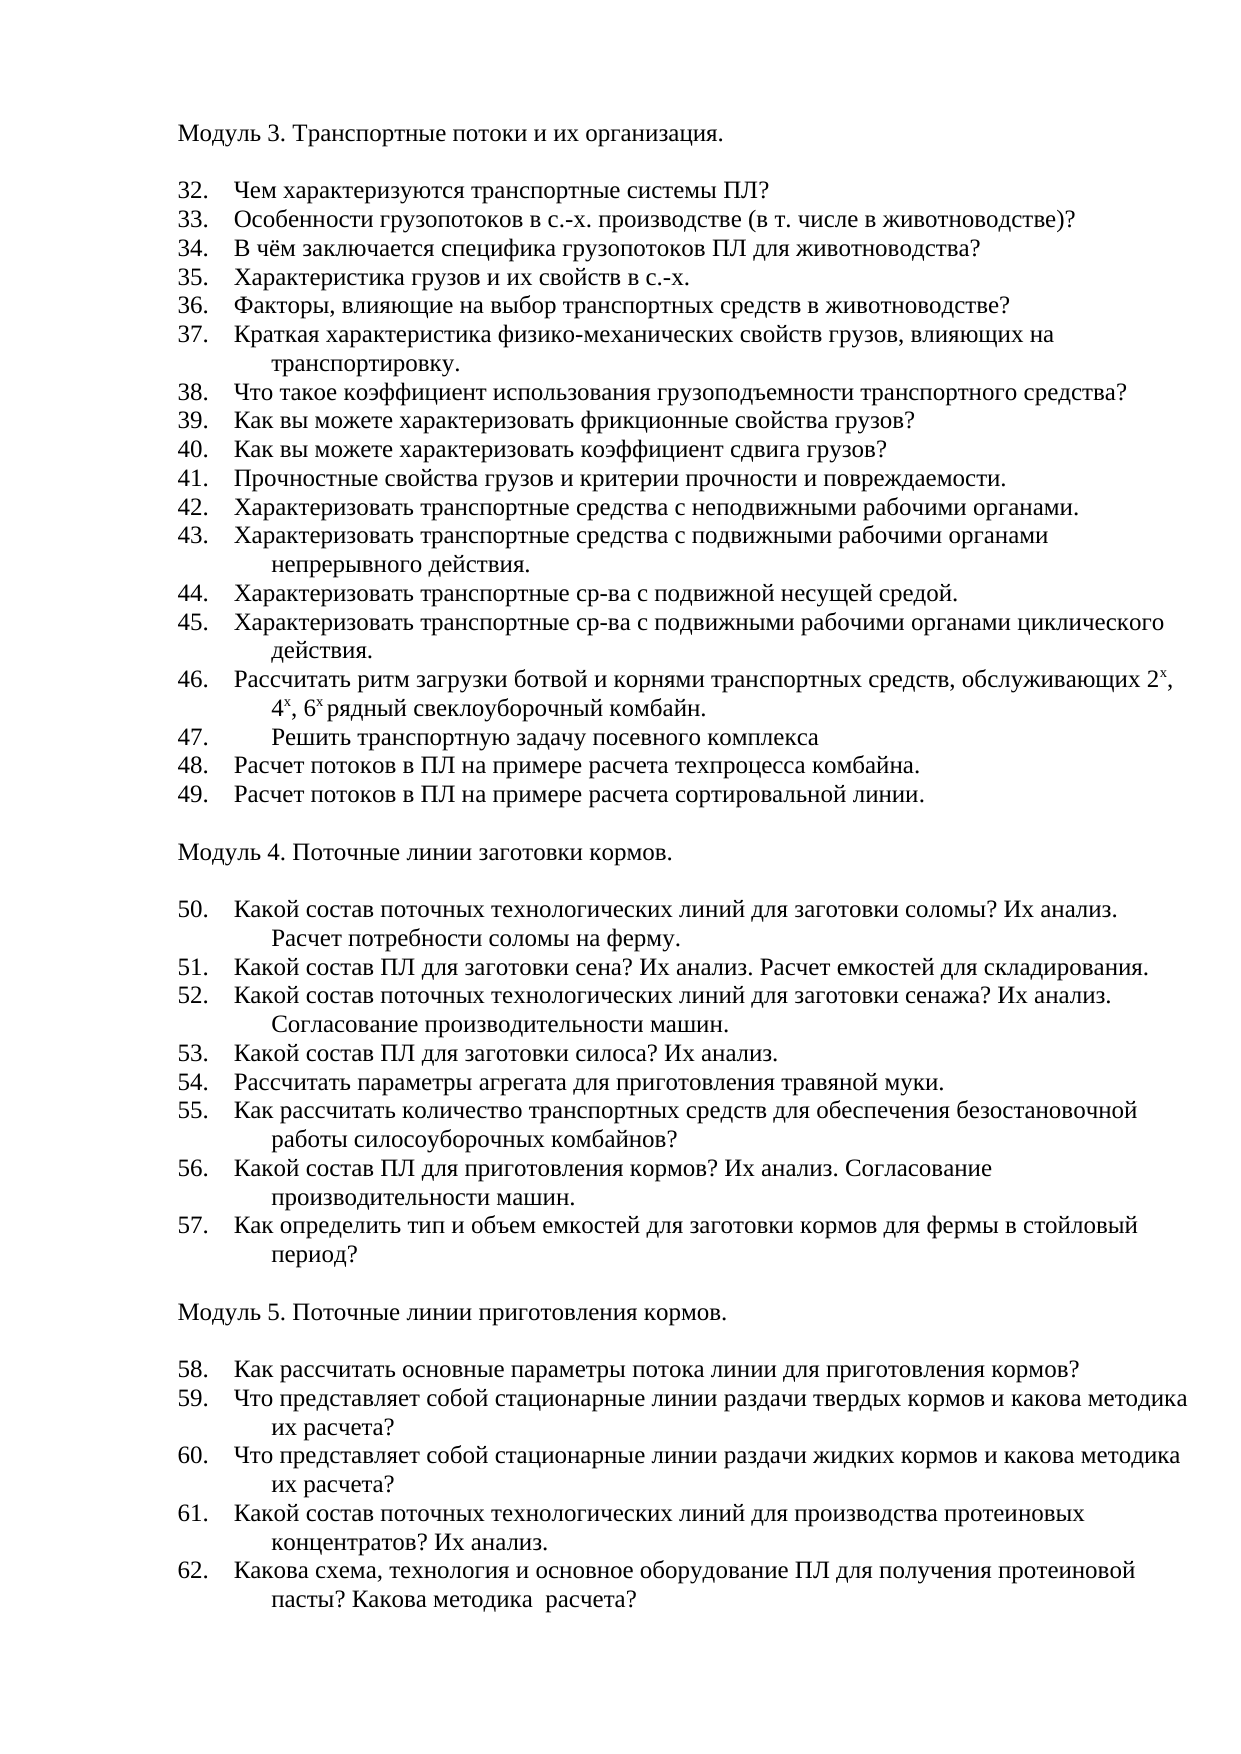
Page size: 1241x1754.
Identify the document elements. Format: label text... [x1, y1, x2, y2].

list Факторы, влияющие на выбор транспортных средств в животноводстве? [177, 291, 1190, 319]
list Как вы можете характеризовать коэффициент сдвига грузов? [177, 434, 1190, 463]
list Характеризовать транспортные средства с неподвижными рабочими органами. [177, 492, 1190, 521]
list Характеризовать транспортные ср-ва с подвижной несущей средой. [177, 578, 1190, 607]
list В чём заключается специфика грузопотоков ПЛ для животноводства? [177, 233, 1190, 262]
list Что такое коэффициент использования грузоподъемности транспортного средства? [177, 377, 1190, 406]
list Расчет потоков в ПЛ на примере расчета сортировальной линии. [177, 779, 1190, 808]
list Характеризовать транспортные ср-ва с подвижными рабочими органами циклического действия. [177, 607, 1190, 664]
list Как рассчитать количество транспортных средств для обеспечения безостановочной работы силосоуборочных комбайнов? [177, 1096, 1190, 1153]
list Прочностные свойства грузов и критерии прочности и повреждаемости. [177, 463, 1190, 492]
list Чем характеризуются транспортные системы ПЛ? [177, 176, 1190, 204]
list Характеризовать транспортные средства с подвижными рабочими органами непрерывного действия. [177, 521, 1190, 578]
list Какой состав ПЛ для заготовки сена? Их анализ. Расчет емкостей для складирования. [177, 952, 1190, 981]
list Что представляет собой стационарные линии раздачи твердых кормов и какова методика их расчета? [177, 1383, 1190, 1441]
list Краткая характеристика физико-механических свойств грузов, влияющих на транспортировку. [177, 319, 1190, 377]
list Как рассчитать основные параметры потока линии для приготовления кормов? [177, 1354, 1190, 1383]
list Особенности грузопотоков в с.-х. производстве (в т. числе в животноводстве)? [177, 204, 1190, 233]
list Рассчитать ритм загрузки ботвой и корнями транспортных средств, обслуживающих 2х, 4х, 6х рядный свеклоуборочный комбайн. [177, 664, 1190, 722]
list Решить транспортную задачу посевного комплекса [177, 722, 1152, 751]
list Какой состав ПЛ для заготовки силоса? Их анализ. [177, 1038, 1190, 1067]
list Какой состав поточных технологических линий для заготовки сенажа? Их анализ. Согласование производительности машин. [177, 981, 1190, 1038]
list Что представляет собой стационарные линии раздачи жидких кормов и какова методика их расчета? [177, 1441, 1190, 1498]
list Расчет потоков в ПЛ на примере расчета техпроцесса комбайна. [177, 751, 1190, 779]
list Как определить тип и объем емкостей для заготовки кормов для фермы в стойловый период? [177, 1211, 1190, 1268]
list Характеристика грузов и их свойств в с.-х. [177, 262, 1190, 291]
text Модуль 4. Поточные линии заготовки кормов. [177, 837, 1190, 866]
list Какой состав поточных технологических линий для производства протеиновых концентратов? Их анализ. [177, 1498, 1190, 1556]
list Какой состав поточных технологических линий для заготовки соломы? Их анализ. Расчет потребности соломы на ферму. [177, 894, 1190, 952]
list Как вы можете характеризовать фрикционные свойства грузов? [177, 406, 1190, 434]
list Рассчитать параметры агрегата для приготовления травяной муки. [177, 1067, 1152, 1096]
text Модуль 5. Поточные линии приготовления кормов. [177, 1297, 1190, 1326]
list Какой состав ПЛ для приготовления кормов? Их анализ. Согласование производительности машин. [177, 1153, 1190, 1211]
list Какова схема, технология и основное оборудование ПЛ для получения протеиновой пасты? Какова методика расчета? [177, 1556, 1190, 1613]
text Модуль 3. Транспортные потоки и их организация. [177, 118, 1190, 147]
